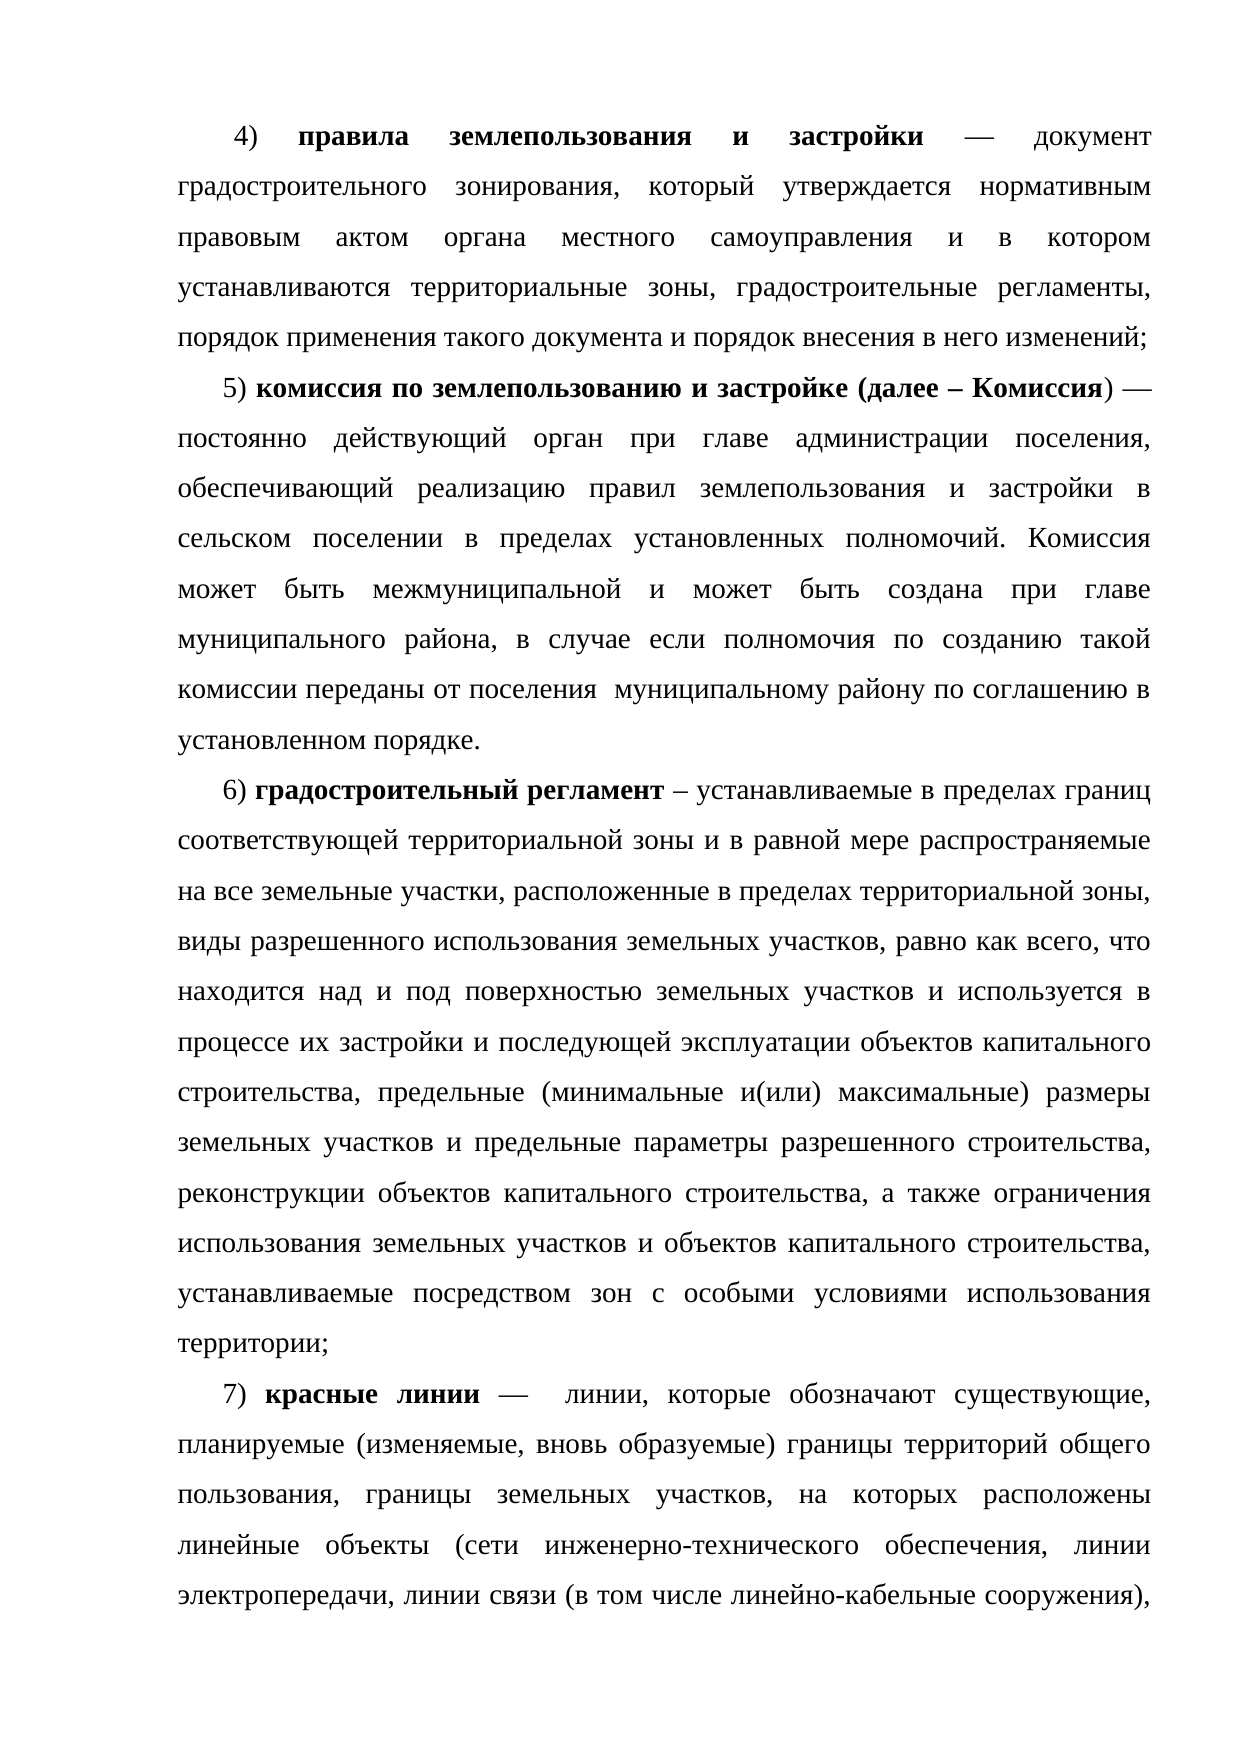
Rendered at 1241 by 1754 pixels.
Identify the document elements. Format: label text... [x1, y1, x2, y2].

text 6) градостроительный регламент – устанавливаемые в пределах границ соответствующей территориальной зоны и в равной мере распространяемые на все земельные участки, расположенные в пределах территориальной зоны, виды разрешенного использования земельных участков, равно как всего, что находится над и под поверхностью земельных участков и используется в процессе их застройки и последующей эксплуатации объектов капитального строительства, предельные (минимальные и(или) максимальные) размеры земельных участков и предельные параметры разрешенного строительства, реконструкции объектов капитального строительства, а также ограничения использования земельных участков и объектов капитального строительства, устанавливаемые посредством зон с особыми условиями использования территории; [177, 772, 1152, 1359]
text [177, 1376, 1152, 1611]
text 5) комиссия по землепользованию и застройке (далее – Комиссия) — постоянно действующий орган при главе администрации поселения, обеспечивающий реализацию правил землепользования и застройки в сельском поселении в пределах установленных полномочий. Комиссия может быть межмуниципальной и может быть создана при главе муниципального района, в случае если полномочия по созданию такой комиссии переданы от поселения муниципальному району по соглашению в установленном порядке. [177, 370, 1152, 755]
text 4) правила землепользования и застройки — документ градостроительного зонирования, который утверждается нормативным правовым актом органа местного самоуправления и в котором устанавливаются территориальные зоны, градостроительные регламенты, порядок применения такого документа и порядок внесения в него изменений; [177, 118, 1152, 353]
